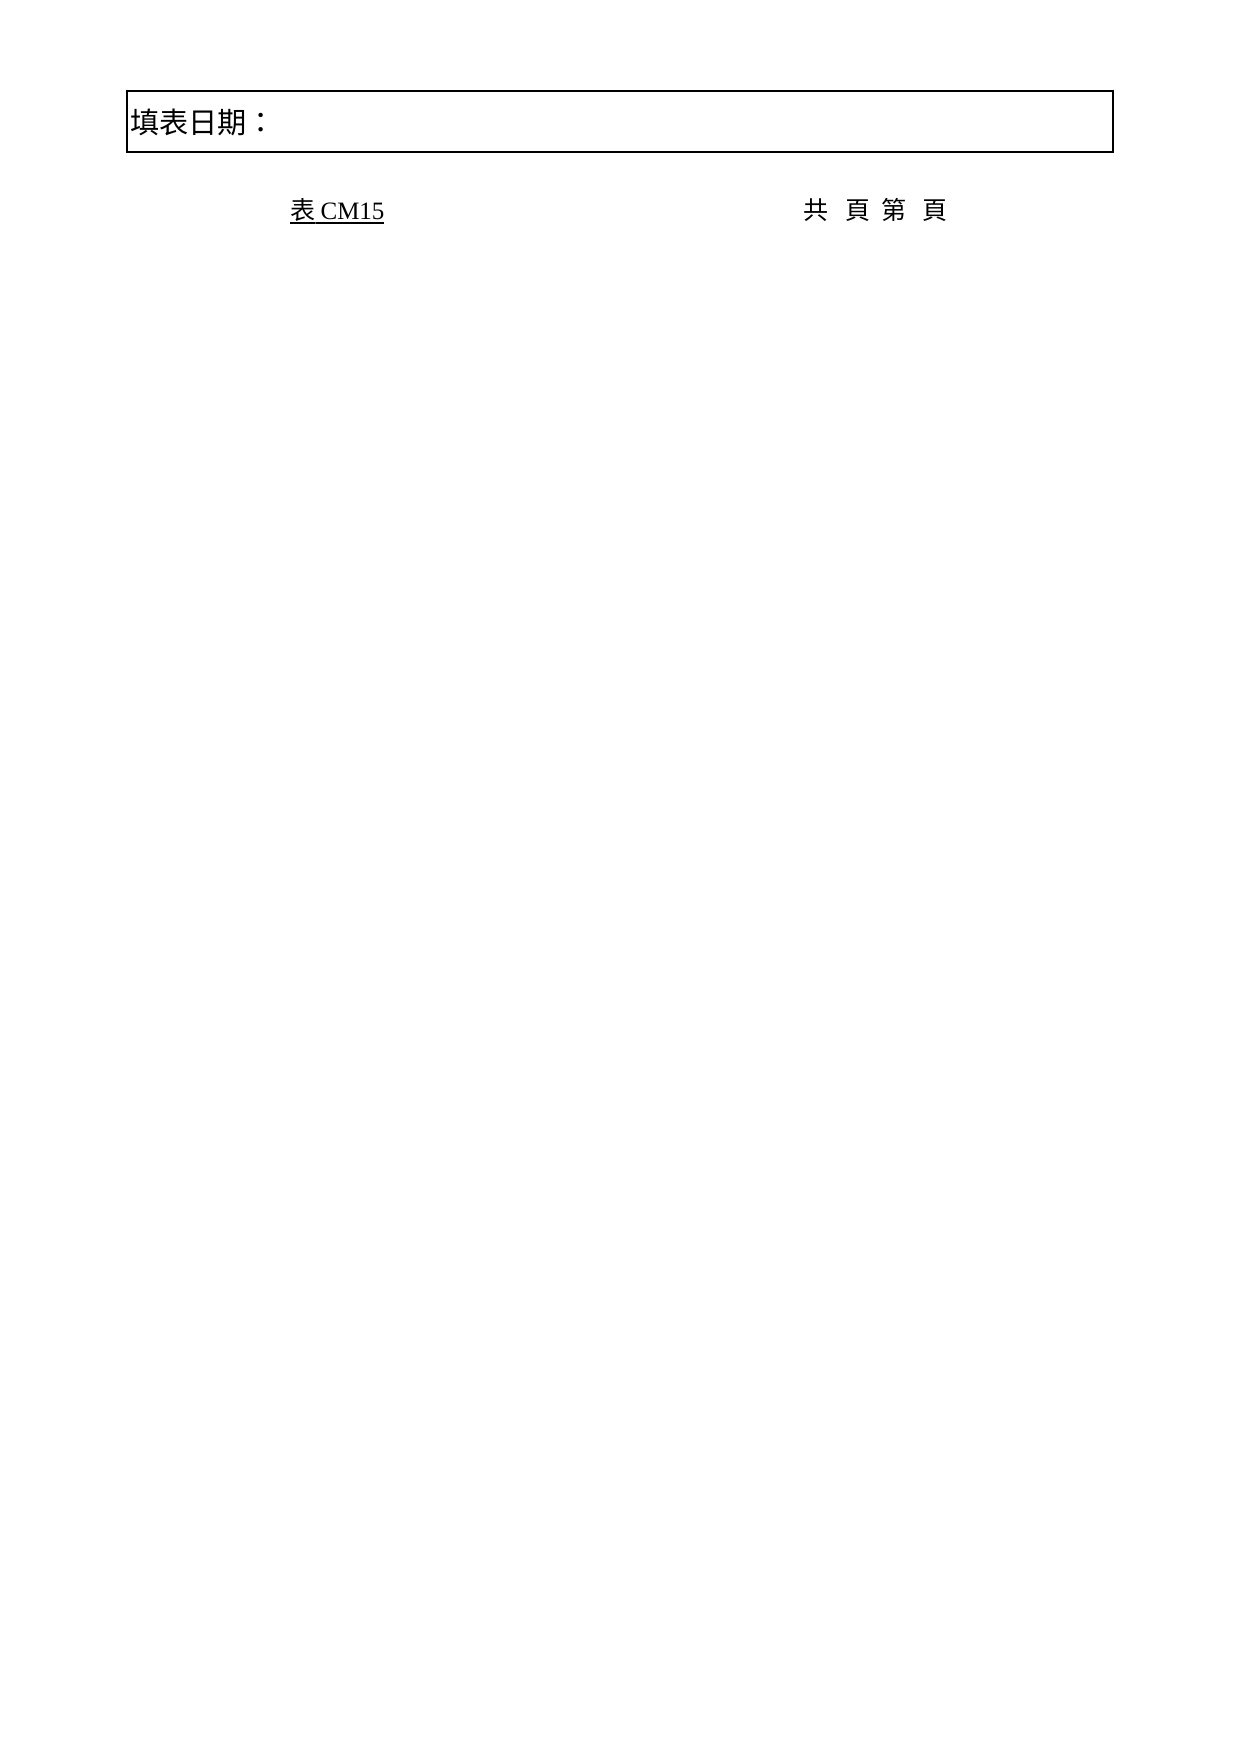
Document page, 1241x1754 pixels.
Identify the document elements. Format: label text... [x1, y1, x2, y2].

table_cell 填表日期： [128, 92, 1112, 151]
text 表CM15 共 頁 第 頁 [52, 190, 1186, 228]
